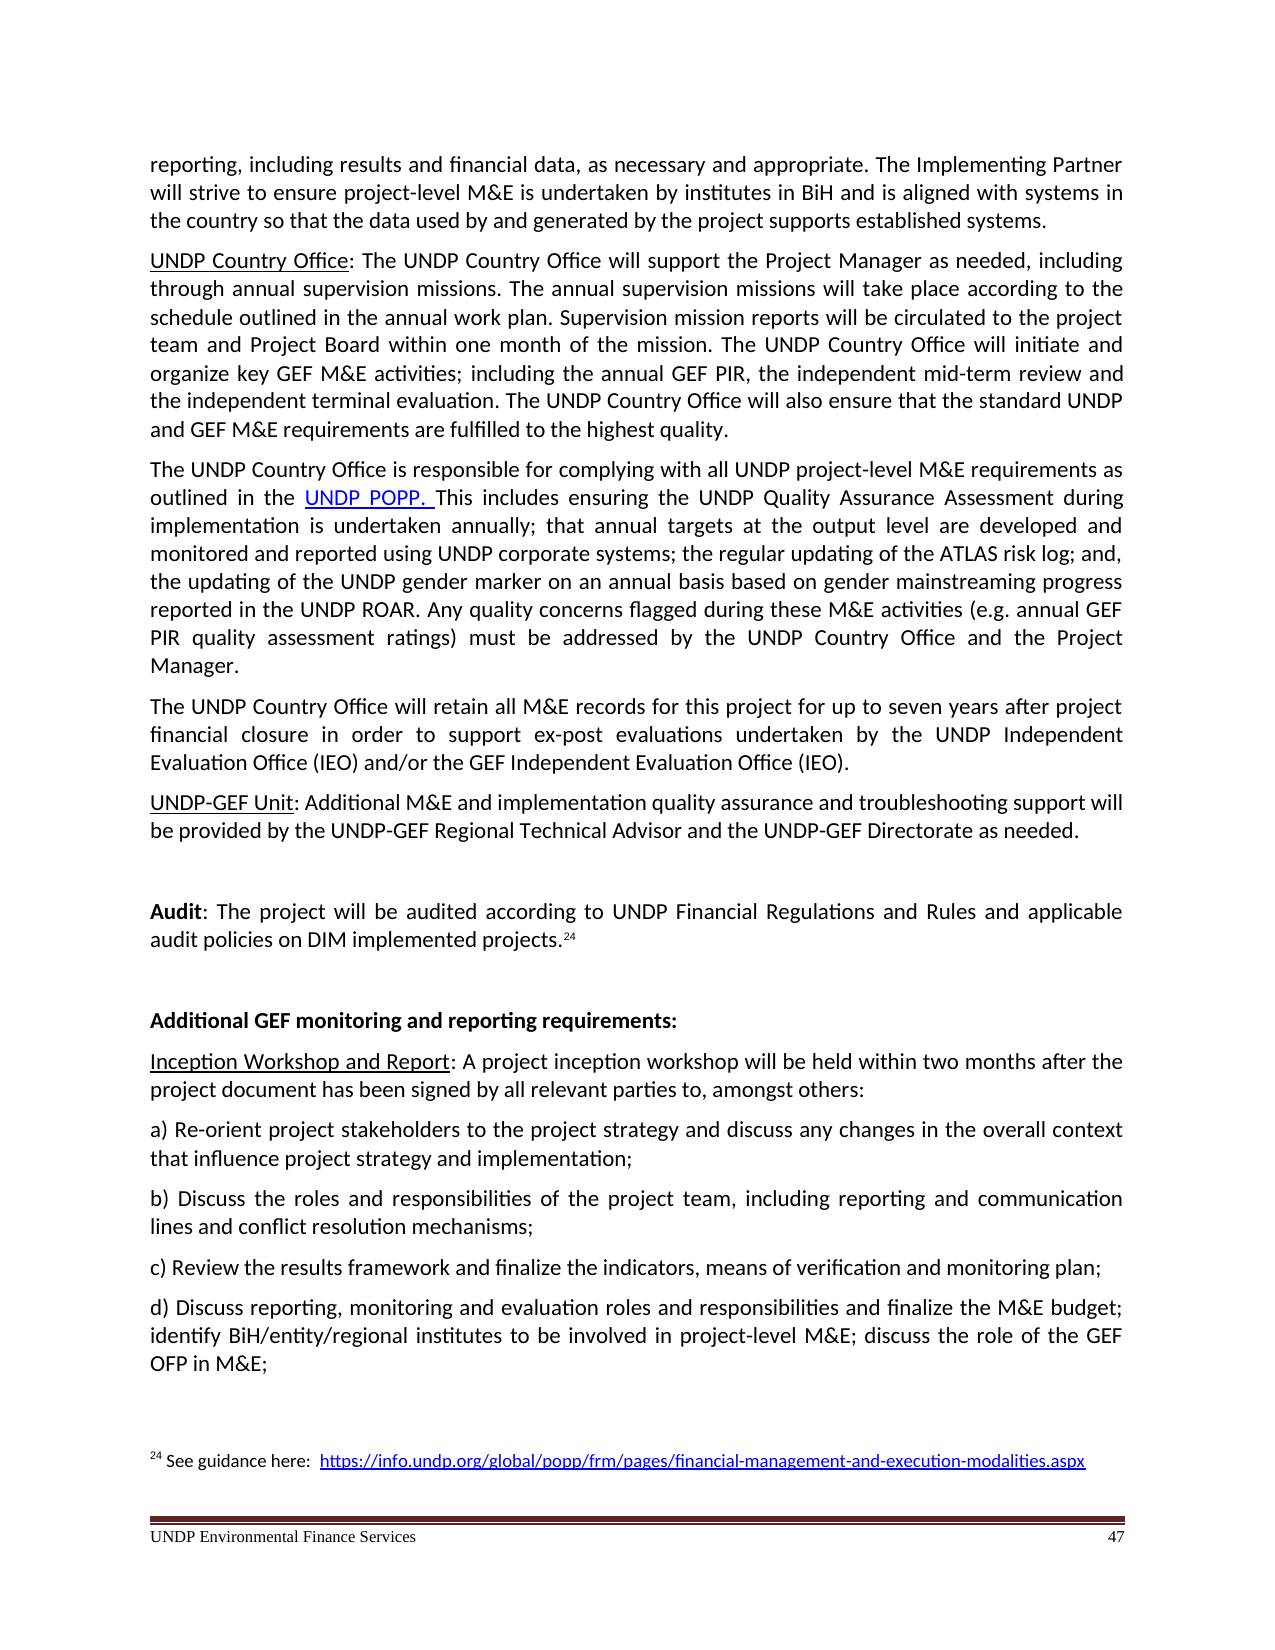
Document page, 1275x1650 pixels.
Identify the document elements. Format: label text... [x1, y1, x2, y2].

text Audit: The project will be audited according to UNDP Financial Regulations and Rules and applicable audit policies on DIM implemented projects. [150, 897, 1125, 953]
text d) Discuss reporting, monitoring and evaluation roles and responsibilities and finalize the M&E budget; identify BiH/entity/regional institutes to be involved in project-level M&E; discuss the role of the GEF OFP in M&E; [150, 1293, 1125, 1377]
text c) Review the results framework and finalize the indicators, means of verification and monitoring plan; [150, 1253, 1125, 1281]
text UNDP Country Office: The UNDP Country Office will support the Project Manager as needed, including through annual supervision missions. The annual supervision missions will take place according to the schedule outlined in the annual work plan. Supervision mission reports will be circulated to the project team and Project Board within one month of the mission. The UNDP Country Office will initiate and organize key GEF M&E activities; including the annual GEF PIR, the independent mid-term review and the independent terminal evaluation. The UNDP Country Office will also ensure that the standard UNDP and GEF M&E requirements are fulfilled to the highest quality. [150, 247, 1125, 443]
text b) Discuss the roles and responsibilities of the project team, including reporting and communication lines and conflict resolution mechanisms; [150, 1184, 1125, 1240]
text a) Re-orient project stakeholders to the project strategy and discuss any changes in the overall context that influence project strategy and implementation; [150, 1116, 1125, 1172]
text The UNDP Country Office will retain all M&E records for this project for up to seven years after project financial closure in order to support ex-post evaluations undertaken by the UNDP Independent Evaluation Office (IEO) and/or the GEF Independent Evaluation Office (IEO). [150, 692, 1125, 776]
text UNDP-GEF Unit: Additional M&E and implementation quality assurance and troubleshooting support will be provided by the UNDP-GEF Regional Technical Advisor and the UNDP-GEF Directorate as needed. [150, 788, 1125, 844]
text The UNDP Country Office is responsible for complying with all UNDP project-level M&E requirements as outlined in the UNDP POPP. This includes ensuring the UNDP Quality Assurance Assessment during implementation is undertaken annually; that annual targets at the output level are developed and monitored and reported using UNDP corporate systems; the regular updating of the ATLAS risk log; and, the updating of the UNDP gender marker on an annual basis based on gender mainstreaming progress reported in the UNDP ROAR. Any quality concerns flagged during these M&E activities (e.g. annual GEF PIR quality assessment ratings) must be addressed by the UNDP Country Office and the Project Manager. [150, 455, 1125, 679]
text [150, 150, 1125, 234]
text Additional GEF monitoring and reporting requirements: [150, 1007, 1125, 1034]
text Inception Workshop and Report: A project inception workshop will be held within two months after the project document has been signed by all relevant parties to, amongst others: [150, 1047, 1125, 1103]
